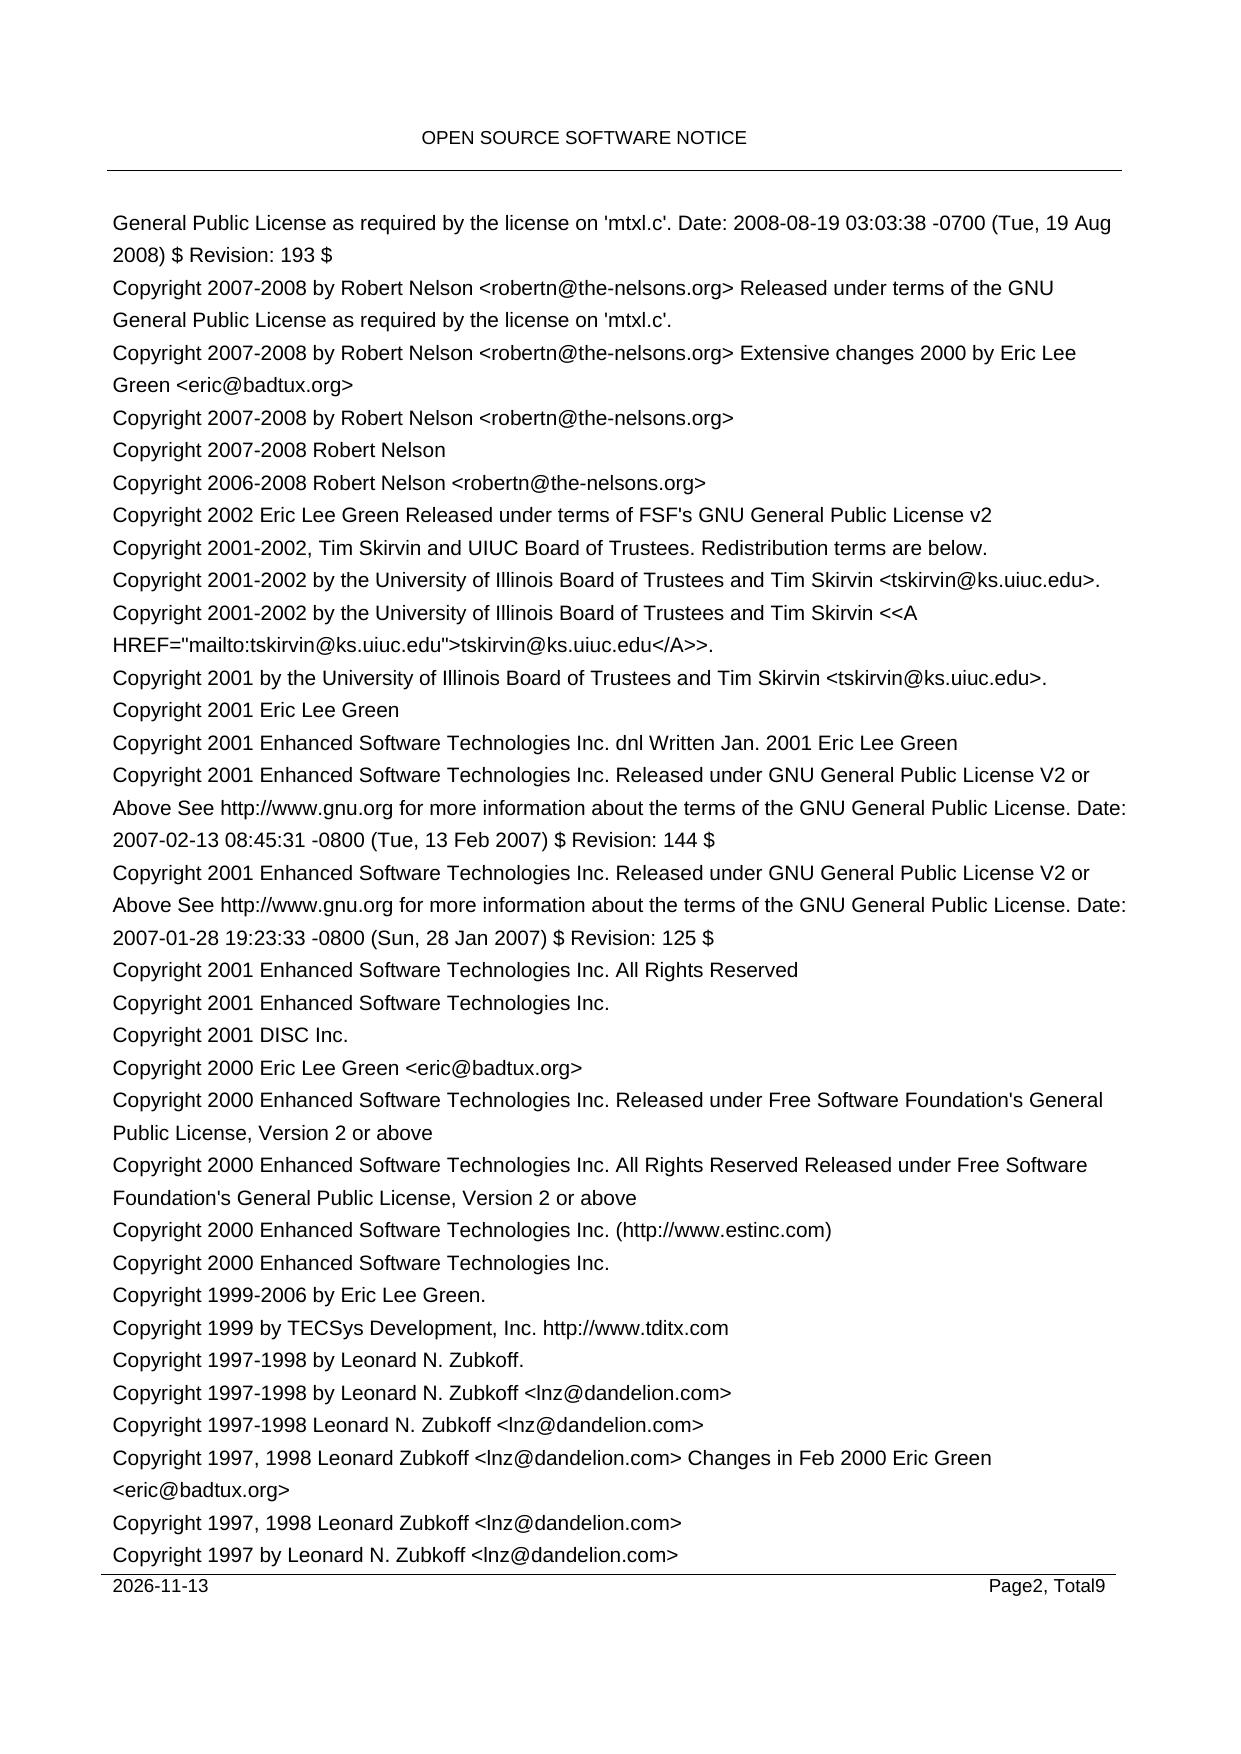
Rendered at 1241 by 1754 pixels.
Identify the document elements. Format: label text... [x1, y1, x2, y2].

text Copyright 2001 Enhanced Software Technologies Inc. [112, 986, 1128, 1019]
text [112, 206, 1128, 271]
text Copyright 2001 Eric Lee Green [112, 694, 1128, 726]
text Copyright 2001 Enhanced Software Technologies Inc. All Rights Reserved [112, 954, 1128, 986]
text Copyright 2001-2002, Tim Skirvin and UIUC Board of Trustees. Redistribution terms are below. [112, 531, 1128, 564]
text Copyright 2001 Enhanced Software Technologies Inc. dnl Written Jan. 2001 Eric Lee Green [112, 726, 1128, 759]
text Copyright 2001 DISC Inc. [112, 1019, 1128, 1051]
text Copyright 2007-2008 by Robert Nelson <robertn@the-nelsons.org> Released under terms of the GNU General Public License as required by the license on 'mtxl.c'. [112, 271, 1128, 336]
text Copyright 2007-2008 by Robert Nelson <robertn@the-nelsons.org> [112, 401, 1128, 434]
text Copyright 1997, 1998 Leonard Zubkoff <lnz@dandelion.com> Changes in Feb 2000 Eric Green <eric@badtux.org> [112, 1441, 1128, 1506]
text Copyright 2000 Enhanced Software Technologies Inc. [112, 1246, 1128, 1279]
text Copyright 2000 Enhanced Software Technologies Inc. (http://www.estinc.com) [112, 1214, 1128, 1246]
text Copyright 1997-1998 by Leonard N. Zubkoff <lnz@dandelion.com> [112, 1376, 1128, 1409]
text Copyright 2007-2008 Robert Nelson [112, 434, 1128, 466]
text Copyright 2000 Enhanced Software Technologies Inc. Released under Free Software Foundation's General Public License, Version 2 or above [112, 1084, 1128, 1149]
text Copyright 2000 Eric Lee Green <eric@badtux.org> [112, 1051, 1128, 1084]
text Copyright 1999-2006 by Eric Lee Green. [112, 1279, 1128, 1311]
text Copyright 1997 by Leonard N. Zubkoff <lnz@dandelion.com> [112, 1539, 1128, 1571]
text Copyright 1997-1998 by Leonard N. Zubkoff. [112, 1344, 1128, 1376]
text Copyright 2001 by the University of Illinois Board of Trustees and Tim Skirvin <tskirvin@ks.uiuc.edu>. [112, 661, 1128, 694]
text Copyright 2001 Enhanced Software Technologies Inc. Released under GNU General Public License V2 or Above See http://www.gnu.org for more information about the terms of the GNU General Public License. Date: 2007-02-13 08:45:31 -0800 (Tue, 13 Feb 2007) $ Revision: 144 $ [112, 759, 1128, 856]
text Copyright 2007-2008 by Robert Nelson <robertn@the-nelsons.org> Extensive changes 2000 by Eric Lee Green <eric@badtux.org> [112, 336, 1128, 401]
text Copyright 2000 Enhanced Software Technologies Inc. All Rights Reserved Released under Free Software Foundation's General Public License, Version 2 or above [112, 1149, 1128, 1214]
text Copyright 2006-2008 Robert Nelson <robertn@the-nelsons.org> [112, 466, 1128, 499]
text Copyright 1997-1998 Leonard N. Zubkoff <lnz@dandelion.com> [112, 1409, 1128, 1441]
text Copyright 1997, 1998 Leonard Zubkoff <lnz@dandelion.com> [112, 1506, 1128, 1539]
text Copyright 2002 Eric Lee Green Released under terms of FSF's GNU General Public License v2 [112, 499, 1128, 531]
text Copyright 2001-2002 by the University of Illinois Board of Trustees and Tim Skirvin <tskirvin@ks.uiuc.edu>. [112, 564, 1128, 596]
text Copyright 2001-2002 by the University of Illinois Board of Trustees and Tim Skirvin <<A HREF="mailto:tskirvin@ks.uiuc.edu">tskirvin@ks.uiuc.edu</A>>. [112, 596, 1128, 661]
text Copyright 1999 by TECSys Development, Inc. http://www.tditx.com [112, 1311, 1128, 1344]
text Copyright 2001 Enhanced Software Technologies Inc. Released under GNU General Public License V2 or Above See http://www.gnu.org for more information about the terms of the GNU General Public License. Date: 2007-01-28 19:23:33 -0800 (Sun, 28 Jan 2007) $ Revision: 125 $ [112, 856, 1128, 954]
